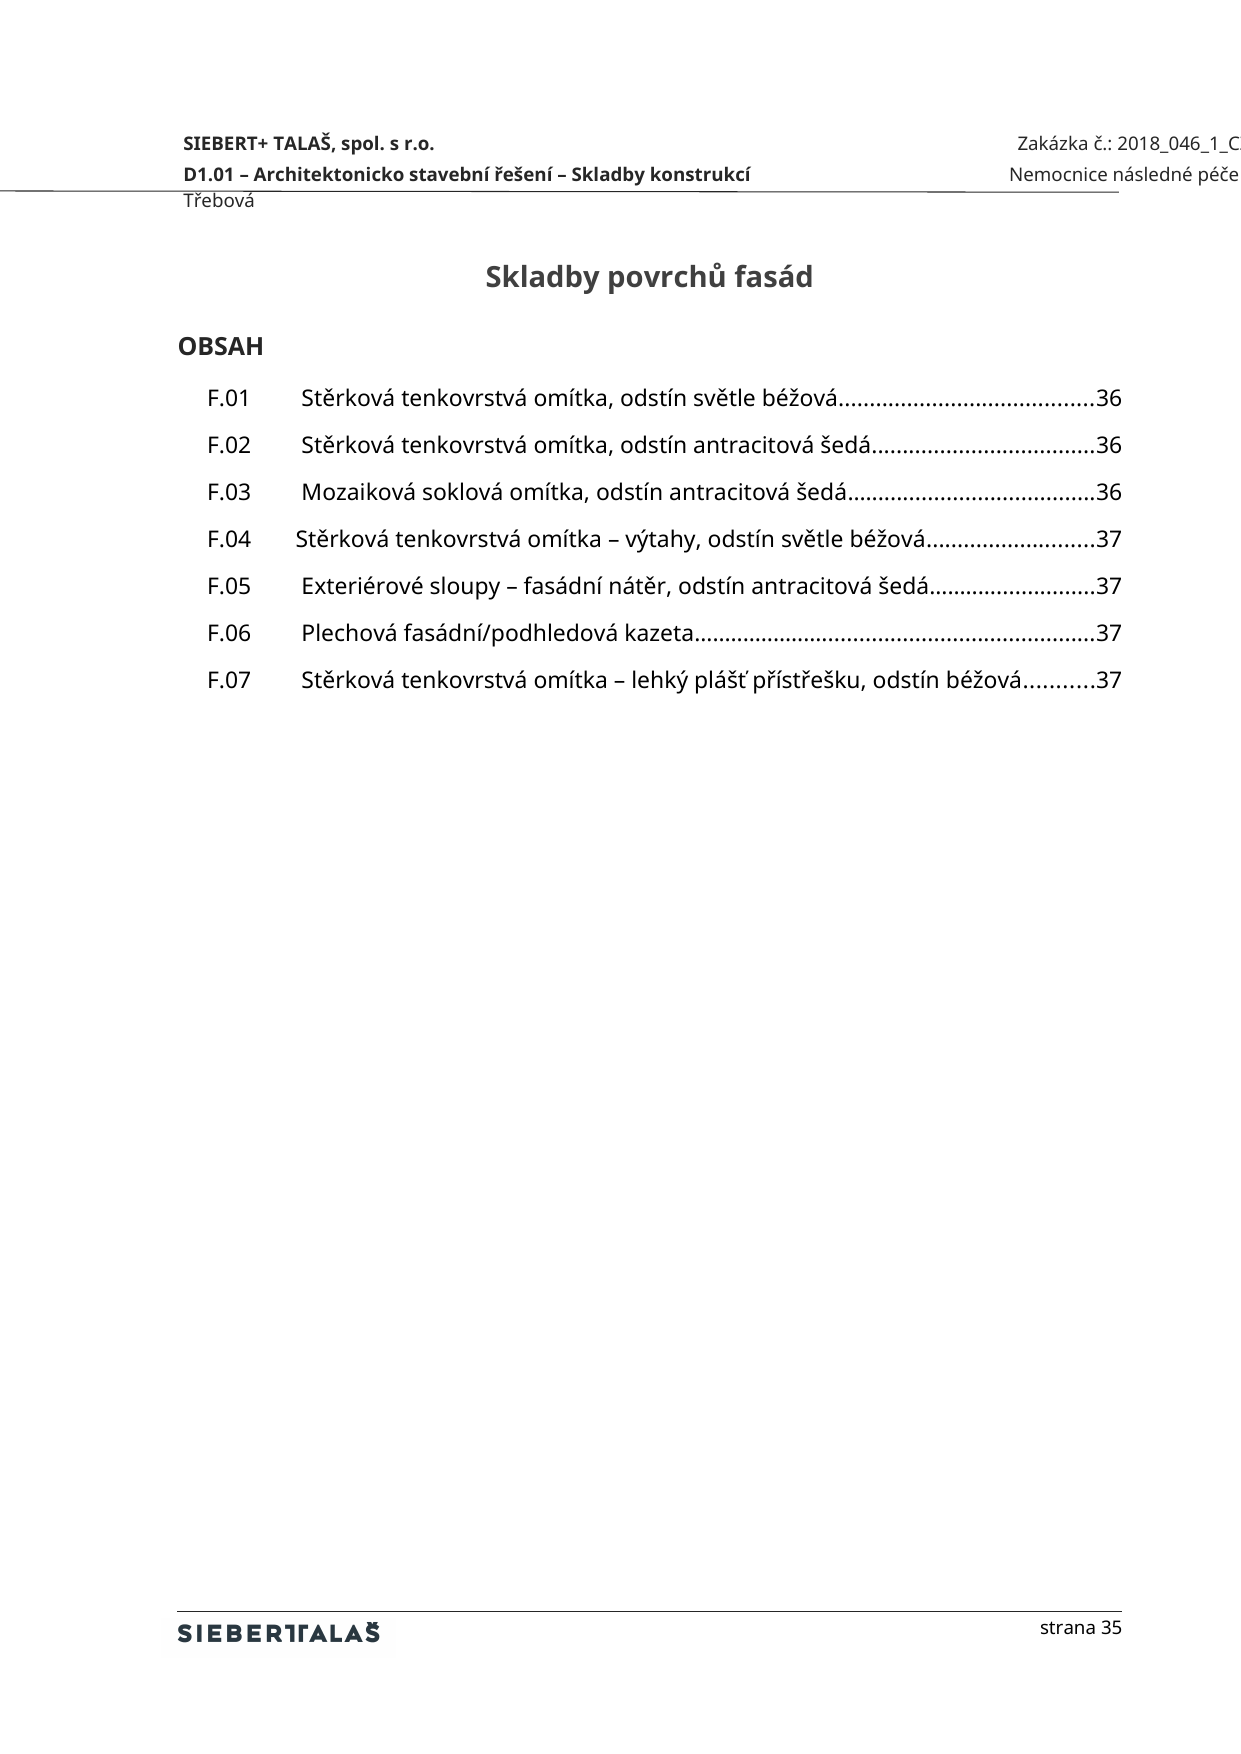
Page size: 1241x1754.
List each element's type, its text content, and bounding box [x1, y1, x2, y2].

text F.04 Stěrková tenkovrstvá omítka – výtahy, odstín světle béžová 37 [207, 523, 1122, 554]
text F.05 Exteriérové sloupy – fasádní nátěr, odstín antracitová šedá 37 [207, 570, 1122, 601]
text OBSAH [177, 329, 1122, 363]
text F.02 Stěrková tenkovrstvá omítka, odstín antracitová šedá 36 [207, 429, 1122, 461]
text F.03 Mozaiková soklová omítka, odstín antracitová šedá 36 [207, 476, 1122, 507]
text Skladby povrchů fasád [177, 256, 1122, 296]
text F.06 Plechová fasádní/podhledová kazeta 37 [207, 617, 1122, 648]
text F.01 Stěrková tenkovrstvá omítka, odstín světle béžová 36 [207, 382, 1122, 414]
picture [160, 1618, 397, 1658]
text F.07 Stěrková tenkovrstvá omítka – lehký plášť přístřešku, odstín béžová 37 [207, 664, 1122, 695]
